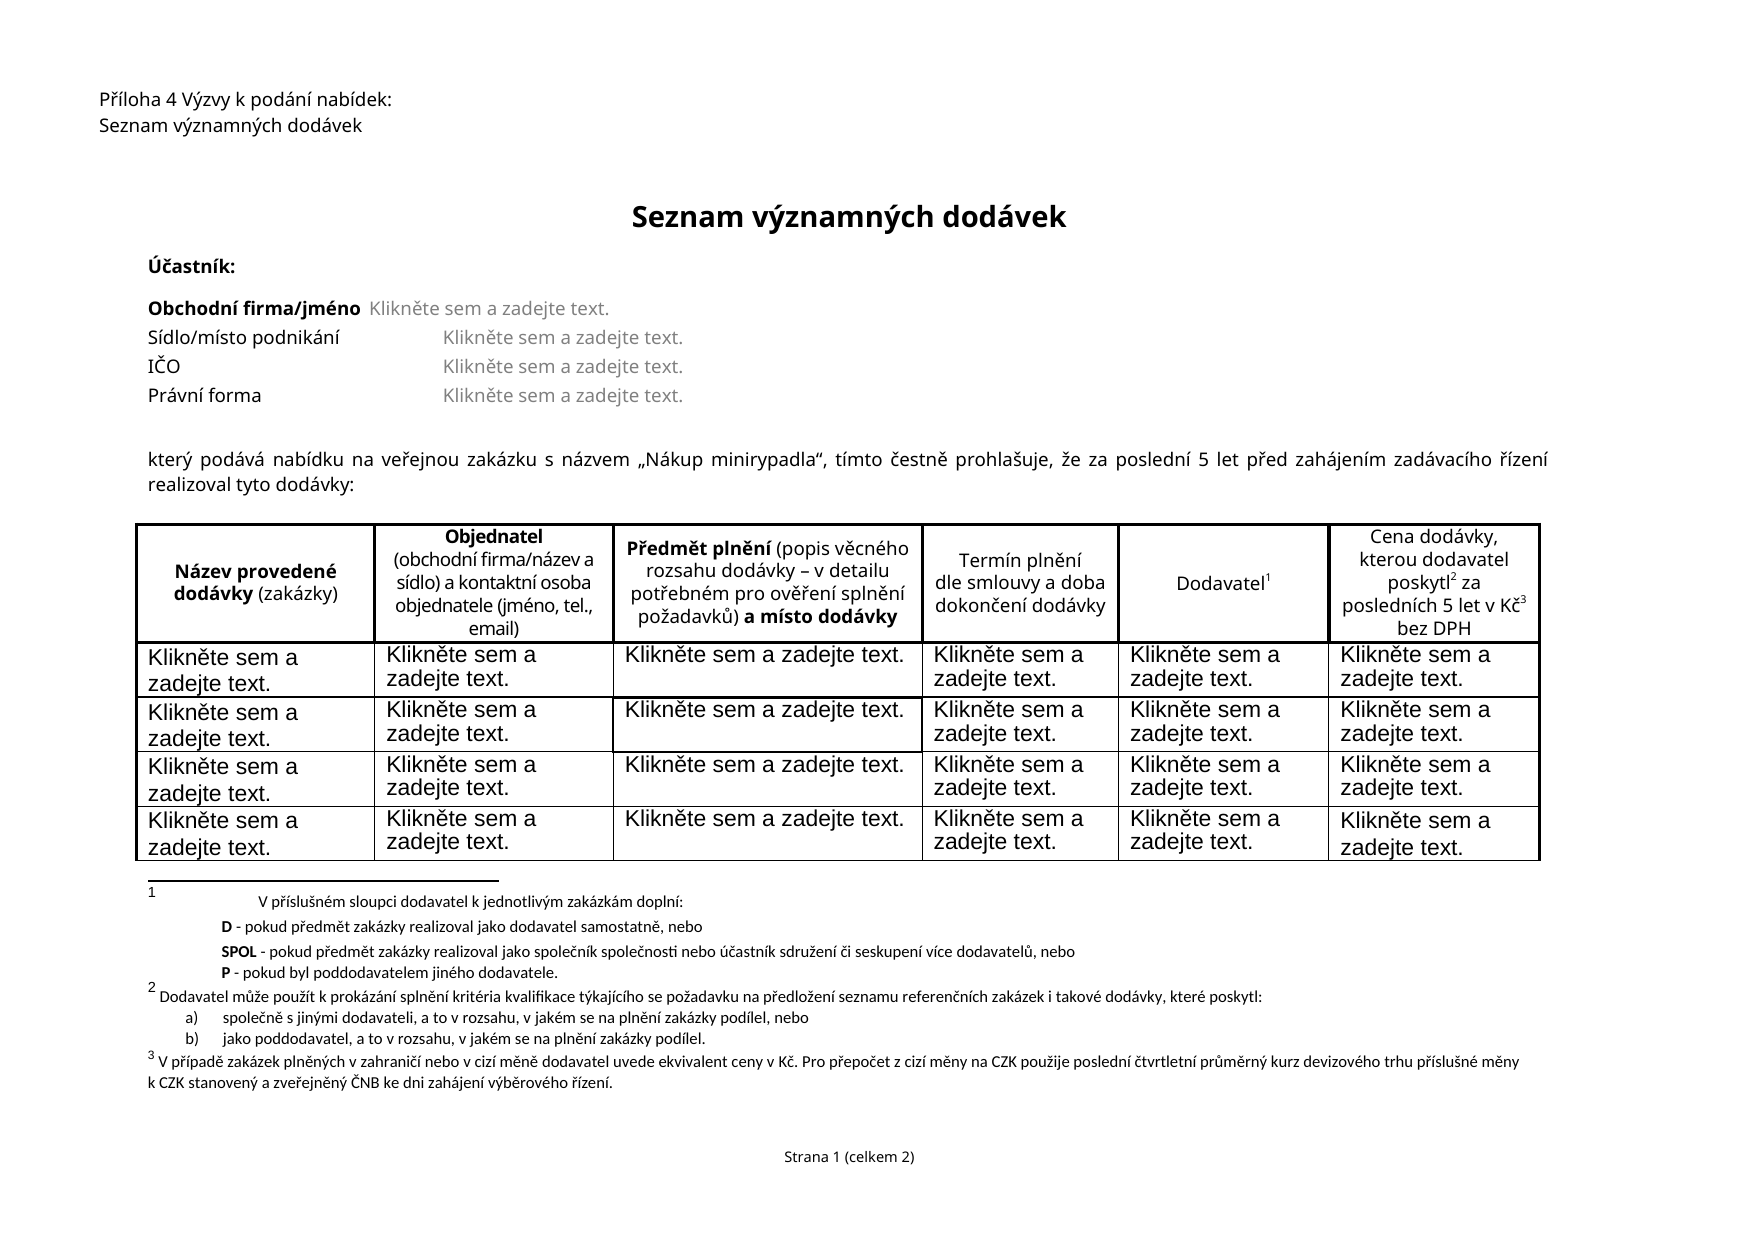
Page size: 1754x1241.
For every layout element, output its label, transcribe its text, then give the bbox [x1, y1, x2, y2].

table_header Objednatel (obchodní firma/název a sídlo) a kontaktní osoba objednatele (jméno, tel., email) [376, 526, 612, 641]
text Obchodní firma/jméno [148, 292, 1551, 321]
text Sídlo/místo podnikání [148, 321, 1551, 350]
table_header Název provedené dodávky (zakázky) [138, 526, 373, 641]
text Právní forma [148, 379, 1551, 408]
table_header Cena dodávky, kterou dodavatel poskytl za posledních 5 let v Kč bez DPH [1331, 526, 1538, 641]
table_header Dodavatel [1120, 526, 1327, 641]
text který podává nabídku na veřejnou zakázku s názvem „Nákup minirypadla“, tímto čestně prohlašuje, že za poslední 5 let před zahájením zadávacího řízení realizoval tyto dodávky: [148, 446, 1551, 497]
text Účastník: [148, 249, 1551, 279]
table_header Předmět plnění (popis věcného rozsahu dodávky – v detailu potřebném pro ověření splnění požadavků) a místo dodávky [615, 526, 921, 641]
title Seznam významných dodávek [148, 196, 1551, 236]
text IČO [148, 350, 1551, 379]
table_header Termín plnění dle smlouvy a doba dokončení dodávky [924, 526, 1117, 641]
